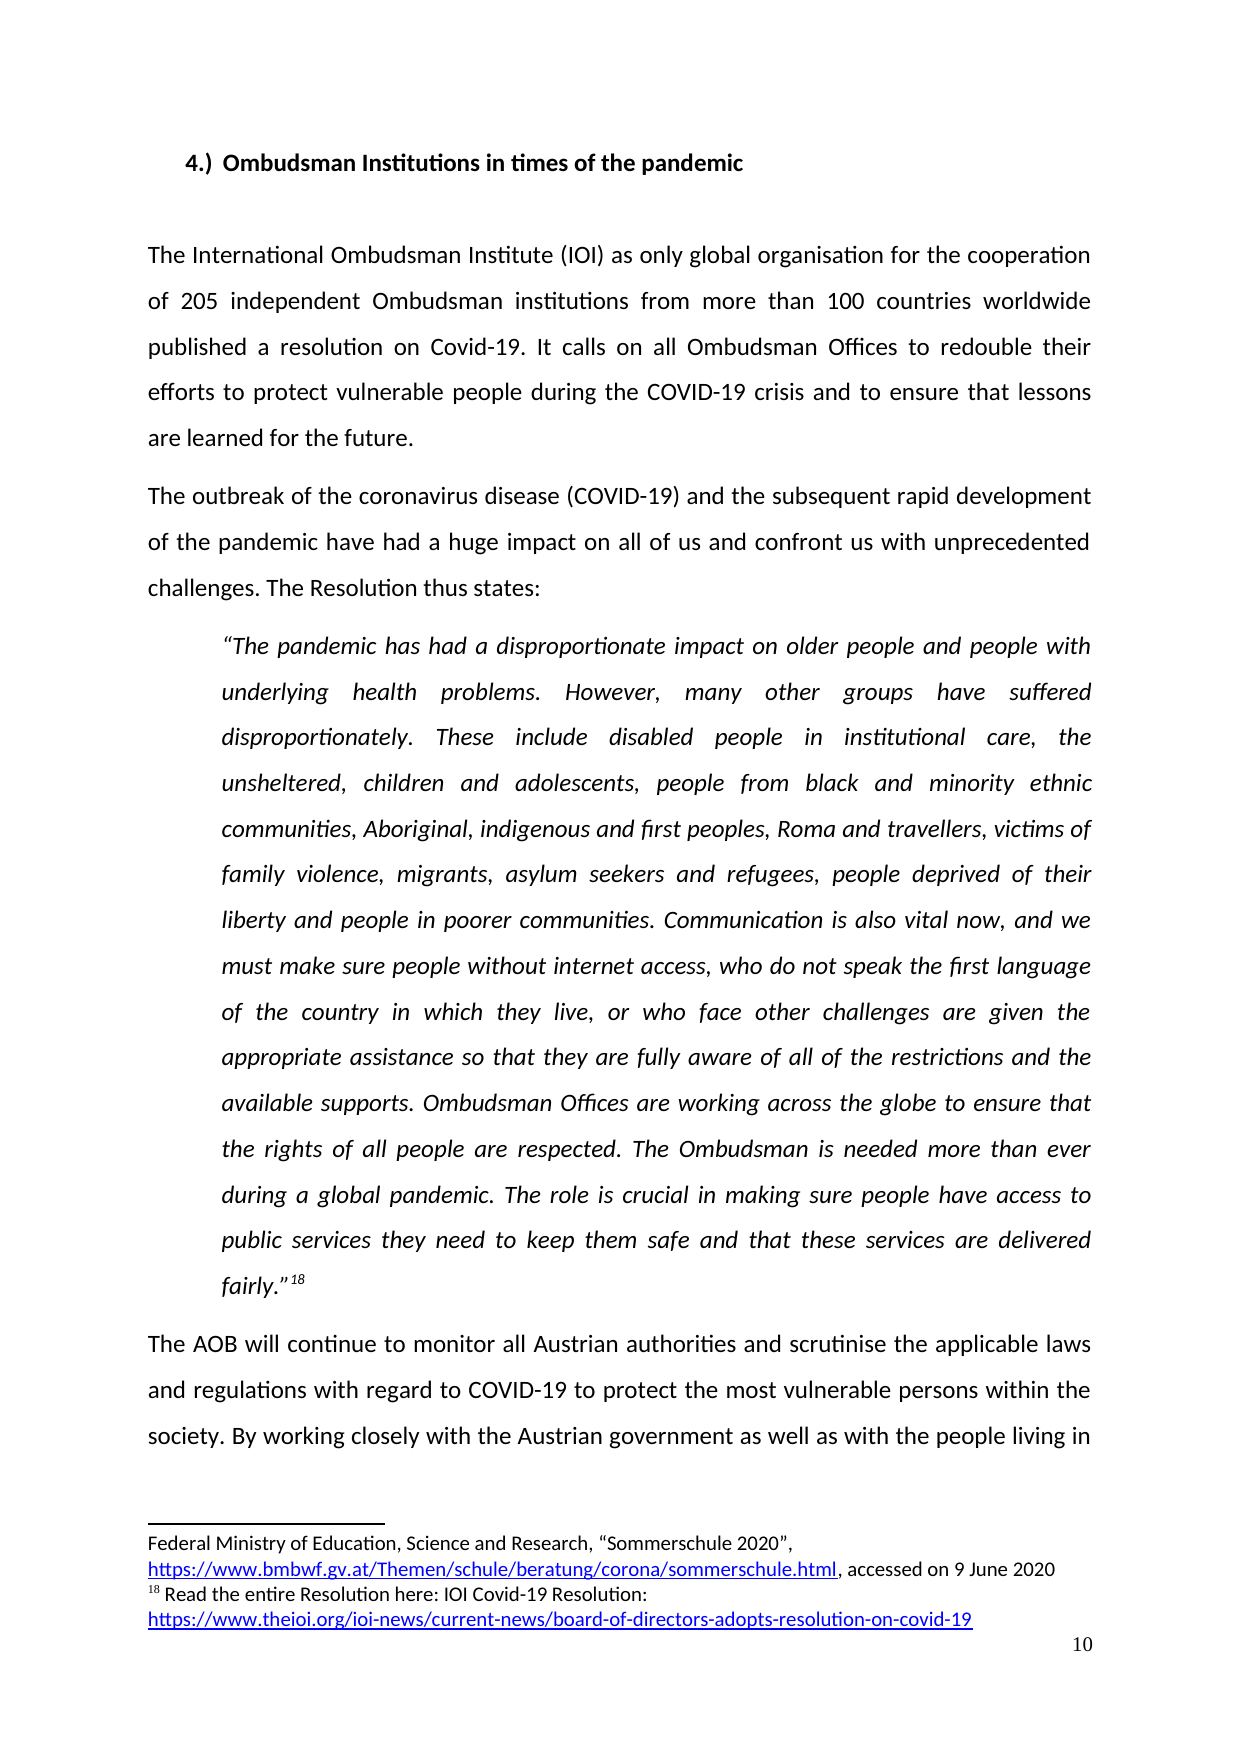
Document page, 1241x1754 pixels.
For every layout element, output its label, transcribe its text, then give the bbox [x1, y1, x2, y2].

subtitle Ombudsman Institutions in times of the pandemic [185, 148, 1093, 178]
text “The pandemic has had a disproportionate impact on older people and people with underlying health problems. However, many other groups have suffered disproportionately. These include disabled people in institutional care, the unsheltered, children and adolescents, people from black and minority ethnic communities, Aboriginal, indigenous and first peoples, Roma and travellers, victims of family violence, migrants, asylum seekers and refugees, people deprived of their liberty and people in poorer communities. Communication is also vital now, and we must make sure people without internet access, who do not speak the first language of the country in which they live, or who face other challenges are given the appropriate assistance so that they are fully aware of all of the restrictions and the available supports. Ombudsman Offices are working across the globe to ensure that the rights of all people are respected. The Ombudsman is needed more than ever during a global pandemic. The role is crucial in making sure people have access to public services they need to keep them safe and that these services are delivered fairly.” [221, 630, 1093, 1301]
text The International Ombudsman Institute (IOI) as only global organisation for the cooperation of 205 independent Ombudsman institutions from more than 100 countries worldwide published a resolution on Covid-19. It calls on all Ombudsman Offices to redouble their efforts to protect vulnerable people during the COVID-19 crisis and to ensure that lessons are learned for the future. [148, 239, 1093, 453]
text The outbreak of the coronavirus disease (COVID-19) and the subsequent rapid development of the pandemic have had a huge impact on all of us and confront us with unprecedented challenges. The Resolution thus states: [148, 480, 1093, 602]
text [148, 1328, 1093, 1450]
